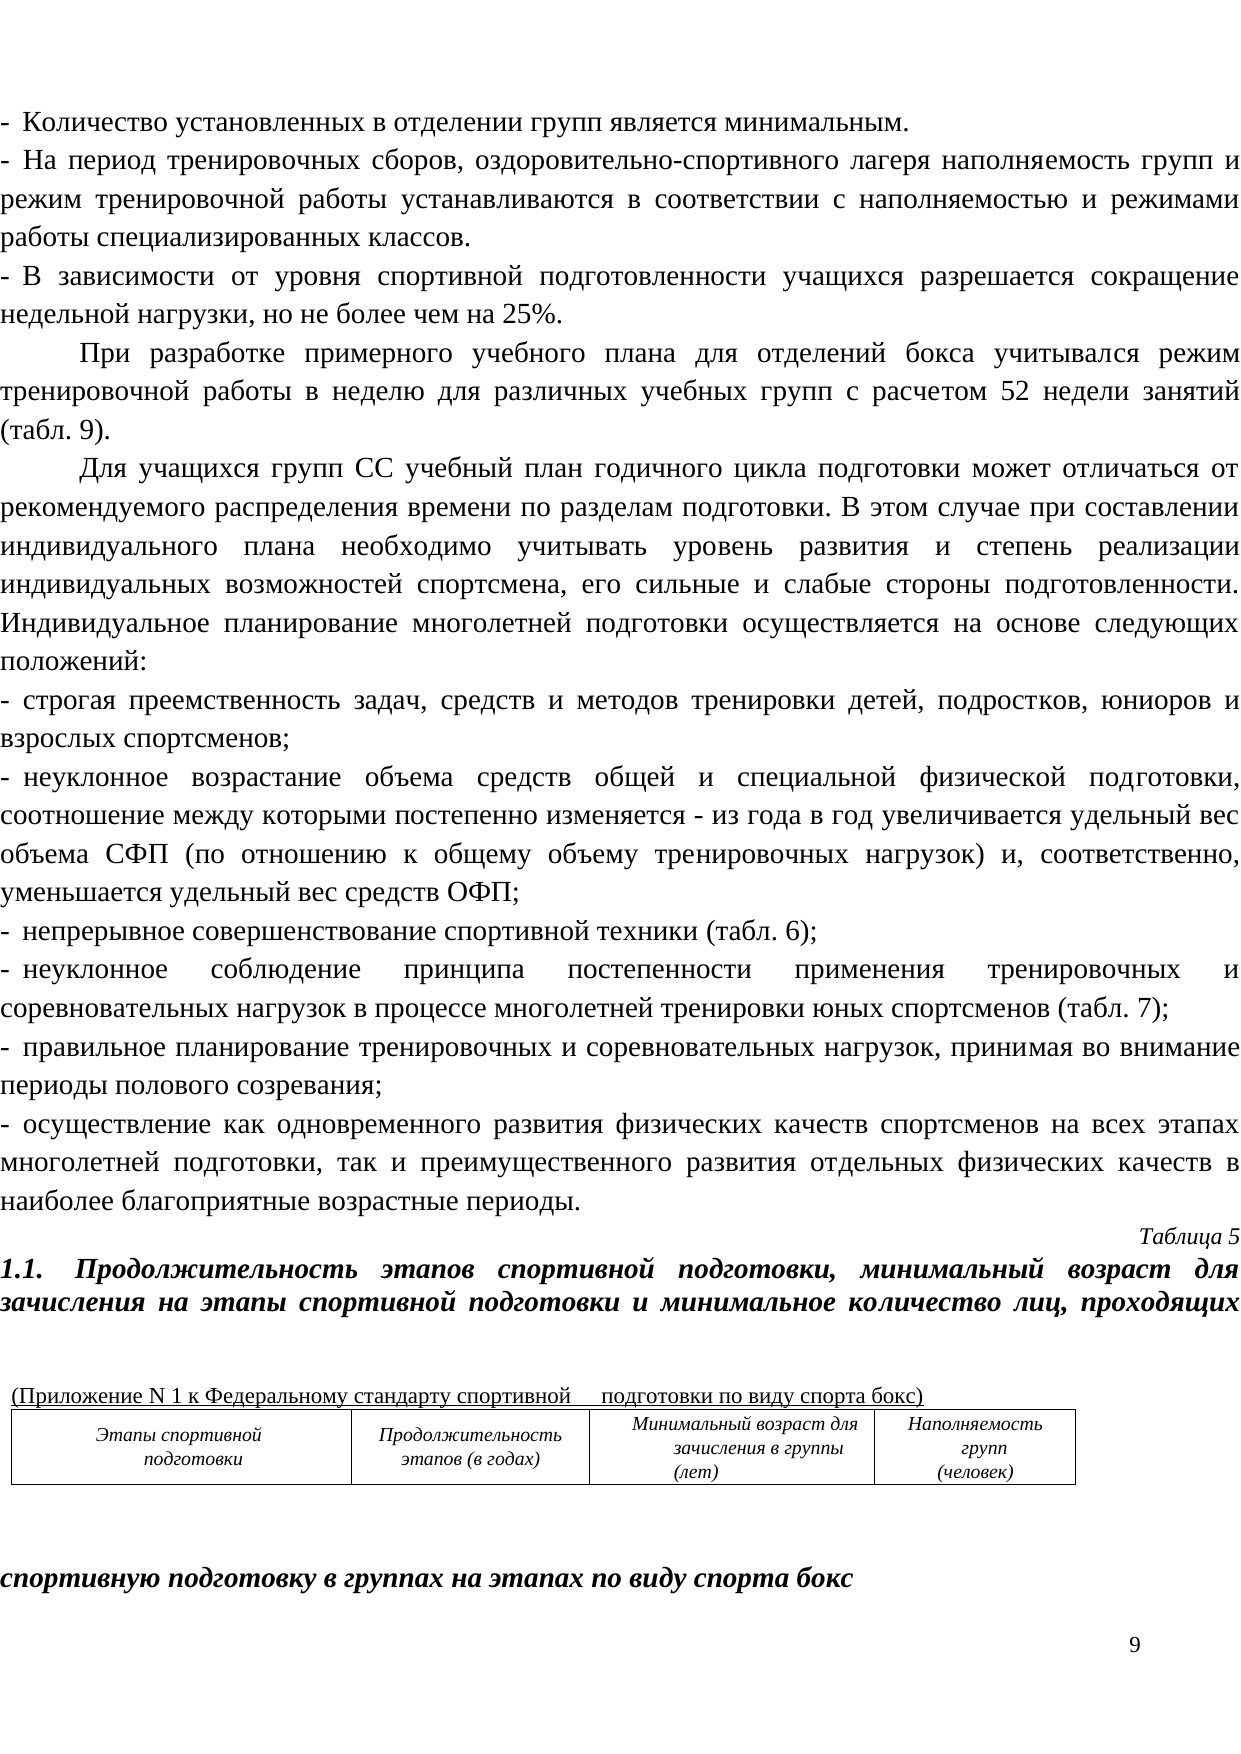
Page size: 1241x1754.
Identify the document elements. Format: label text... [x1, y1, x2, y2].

text Для учащихся групп СС учебный план годичного цикла подготовки может отличаться от рекомендуемого распределения времени по разделам подготовки. В этом случае при составлении индивидуального плана необходимо учитывать уровень развития и степень реализации индивидуальных возможностей спортсмена, его сильные и слабые стороны подготовленности. Индивидуальное планирование многолетней подготовки осуществляется на основе следующих положений: [0, 447, 1240, 678]
list неуклонное возрастание объема средств общей и специальной физической подготовки, соотношение между которыми постепенно изменяется - из года в год увеличивается удельный вес объема СФП (по отношению к общему объему тренировочных нагрузок) и, соответственно, уменьшается удельный вес средств ОФП; [0, 755, 1240, 909]
list Количество установленных в отделении групп является минимальным. [0, 100, 1240, 139]
list Продолжительность этапов спортивной подготовки, минимальный возраст для зачисления на этапы спортивной подготовки и минимальное количество лиц, проходящих спортивную подготовку в группах на этапах по виду спорта бокс [0, 1251, 1240, 1594]
text Таблица 5 [0, 1218, 1240, 1251]
list На период тренировочных сборов, оздоровительно-спортивного лагеря наполняемость групп и режим тренировочной работы устанавливаются в соответствии с наполняемостью и режимами работы специализированных классов. [0, 139, 1240, 254]
list В зависимости от уровня спортивной подготовленности учащихся разрешается сокращение недельной нагрузки, но не более чем на 25%. [0, 254, 1240, 331]
list непрерывное совершенствование спортивной техники (табл. 6); [0, 909, 1240, 948]
list осуществление как одновременного развития физических качеств спортсменов на всех этапах многолетней подготовки, так и преимущественного развития отдельных физических качеств в наиболее благоприятные возрастные периоды. [0, 1102, 1240, 1218]
text При разработке примерного учебного плана для отделений бокса учитывался режим тренировочной работы в неделю для различных учебных групп с расчетом 52 недели занятий (табл. 9). [0, 331, 1240, 447]
list неуклонное соблюдение принципа постепенности применения тренировочных и соревновательных нагрузок в процессе многолетней тренировки юных спортсменов (табл. 7); [0, 948, 1240, 1025]
list строгая преемственность задач, средств и методов тренировки детей, подростков, юниоров и взрослых спортсменов; [0, 678, 1240, 755]
list правильное планирование тренировочных и соревновательных нагрузок, принимая во внимание периоды полового созревания; [0, 1025, 1240, 1102]
